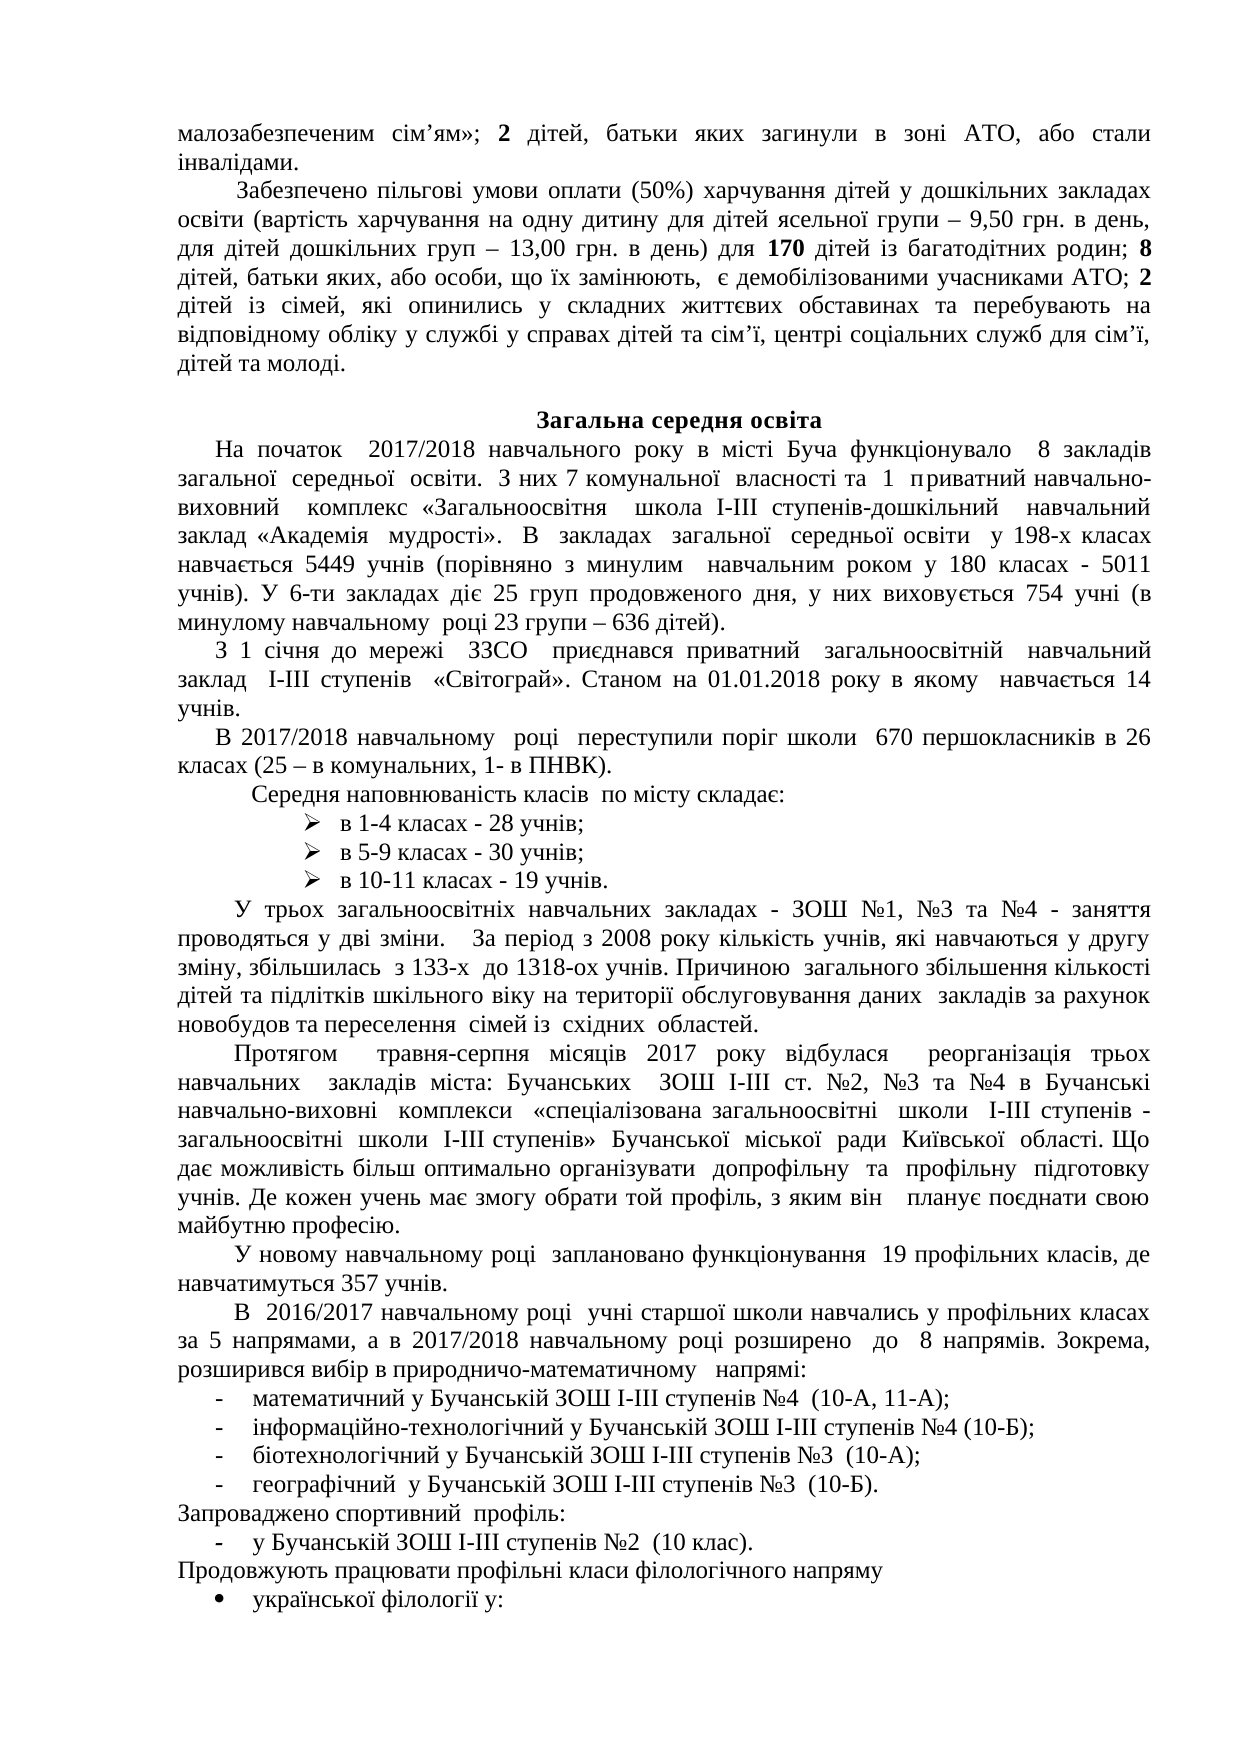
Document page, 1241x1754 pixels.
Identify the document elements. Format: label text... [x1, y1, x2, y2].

text У трьох загальноосвітніх навчальних закладах - ЗОШ №1, №3 та №4 - заняття проводяться у дві зміни. За період з 2008 року кількість учнів, які навчаються у другу зміну, збільшилась з 133-х до 1318-ох учнів. Причиною загального збільшення кількості дітей та підлітків шкільного віку на території обслуговування даних закладів за рахунок новобудов та переселення сімей із східних областей. [177, 894, 1152, 1038]
list математичний у нській ЗОШ І-ІІІ ступенів №4 (10-А, 11-А); [215, 1383, 1152, 1412]
text У новому навчальному році заплановано функціонування 19 профільних класів, де навчатимуться 357 учнів. [177, 1239, 1152, 1297]
text В 2016/2017 навчальному році учні старшої школи навчались у профільних класах за 5 напрямами, а в 2017/2018 навчальному році розширено до 8 напрямів. Зокрема, розширився вибір в природничо-математичному напрямі: [177, 1297, 1152, 1383]
text Продовжують працювати профільні класи філологічного напряму [177, 1556, 1152, 1584]
text З 1 січня до мережі ЗЗСО приєднався приватний загальноосвітній навчальний заклад І-ІІІ ступенів «Світограй». Станом на 01.01.2018 року в якому навчається 14 учнів. [177, 636, 1152, 722]
list географічний у нській ЗОШ І-ІІІ ступенів №3 (10-Б). [215, 1469, 1152, 1498]
text Загальна середня освіта [177, 406, 1152, 434]
list у нській ЗОШ І-ІІІ ступенів №2 (10 клас). [215, 1527, 1152, 1556]
list інформаційно-технологічний у нській ЗОШ І-ІІІ ступенів №4 (10-Б); [215, 1412, 1152, 1441]
list в 10-11 класах - 19 учнів. [302, 866, 1152, 894]
text Протягом травня-серпня місяців 2017 року відбулася реорганізація трьох навчальних закладів міста: нських ЗОШ І-ІІІ ст. №2, №3 та №4 в нські навчально-виховні комплекси «спеціалізована загальноосвітні школи І-ІІІ ступенів - загальноосвітні школи І-ІІІ ступенів» нської міської ради Київської області. Що дає можливість більш оптимально організувати допрофільну та профільну підготовку учнів. Де кожен учень має змогу обрати той профіль, з яким він планує поєднати свою майбутню професію. [177, 1038, 1152, 1239]
list української філології у: [215, 1584, 1152, 1613]
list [177, 118, 1152, 176]
list в 5-9 класах - 30 учнів; [302, 837, 1152, 866]
list в 1-4 класах - 28 учнів; [302, 808, 1152, 837]
text На початок 2017/2018 навчального року в місті функціонувало 8 закладів загальної середньої освіти. З них 7 комунальної власності та 1 приватний навчально-виховний комплекс «Загальноосвітня школа І-ІІІ ступенів-дошкільний навчальний заклад «Академія мудрості». В закладах загальної середньої освіти у 198-х класах навчається 5449 учнів (порівняно з минулим навчальним роком у 180 класах - 5011 учнів). У 6-ти закладах діє 25 груп продовженого дня, у них виховується 754 учні (в минулому навчальному році 23 групи – 636 дітей). [177, 434, 1152, 636]
list біотехнологічний у нській ЗОШ І-ІІІ ступенів №3 (10-А); [215, 1441, 1152, 1469]
text Запроваджено cпортивний профіль: [177, 1498, 1152, 1527]
text Забезпечено пільгові умови оплати (50%) харчування дітей у дошкільних закладах освіти (вартість харчування на одну дитину для дітей ясельної групи – 9,50 грн. в день, для дітей дошкільних груп – 13,00 грн. в день) для 170 дітей із багатодітних родин; 8 дітей, батьки яких, або особи, що їх замінюють, є демобілізованими учасниками АТО; 2 дітей із сімей, які опинились у складних життєвих обставинах та перебувають на відповідному обліку у службі у справах дітей та сім’ї, центрі соціальних служб для сім’ї, дітей та молоді. [177, 176, 1152, 377]
text В 2017/2018 навчальному році переступили поріг школи 670 першокласників в 26 класах (25 – в комунальних, 1- в ПНВК). [177, 722, 1152, 779]
text Середня наповнюваність класів по місту складає: [177, 779, 1152, 808]
